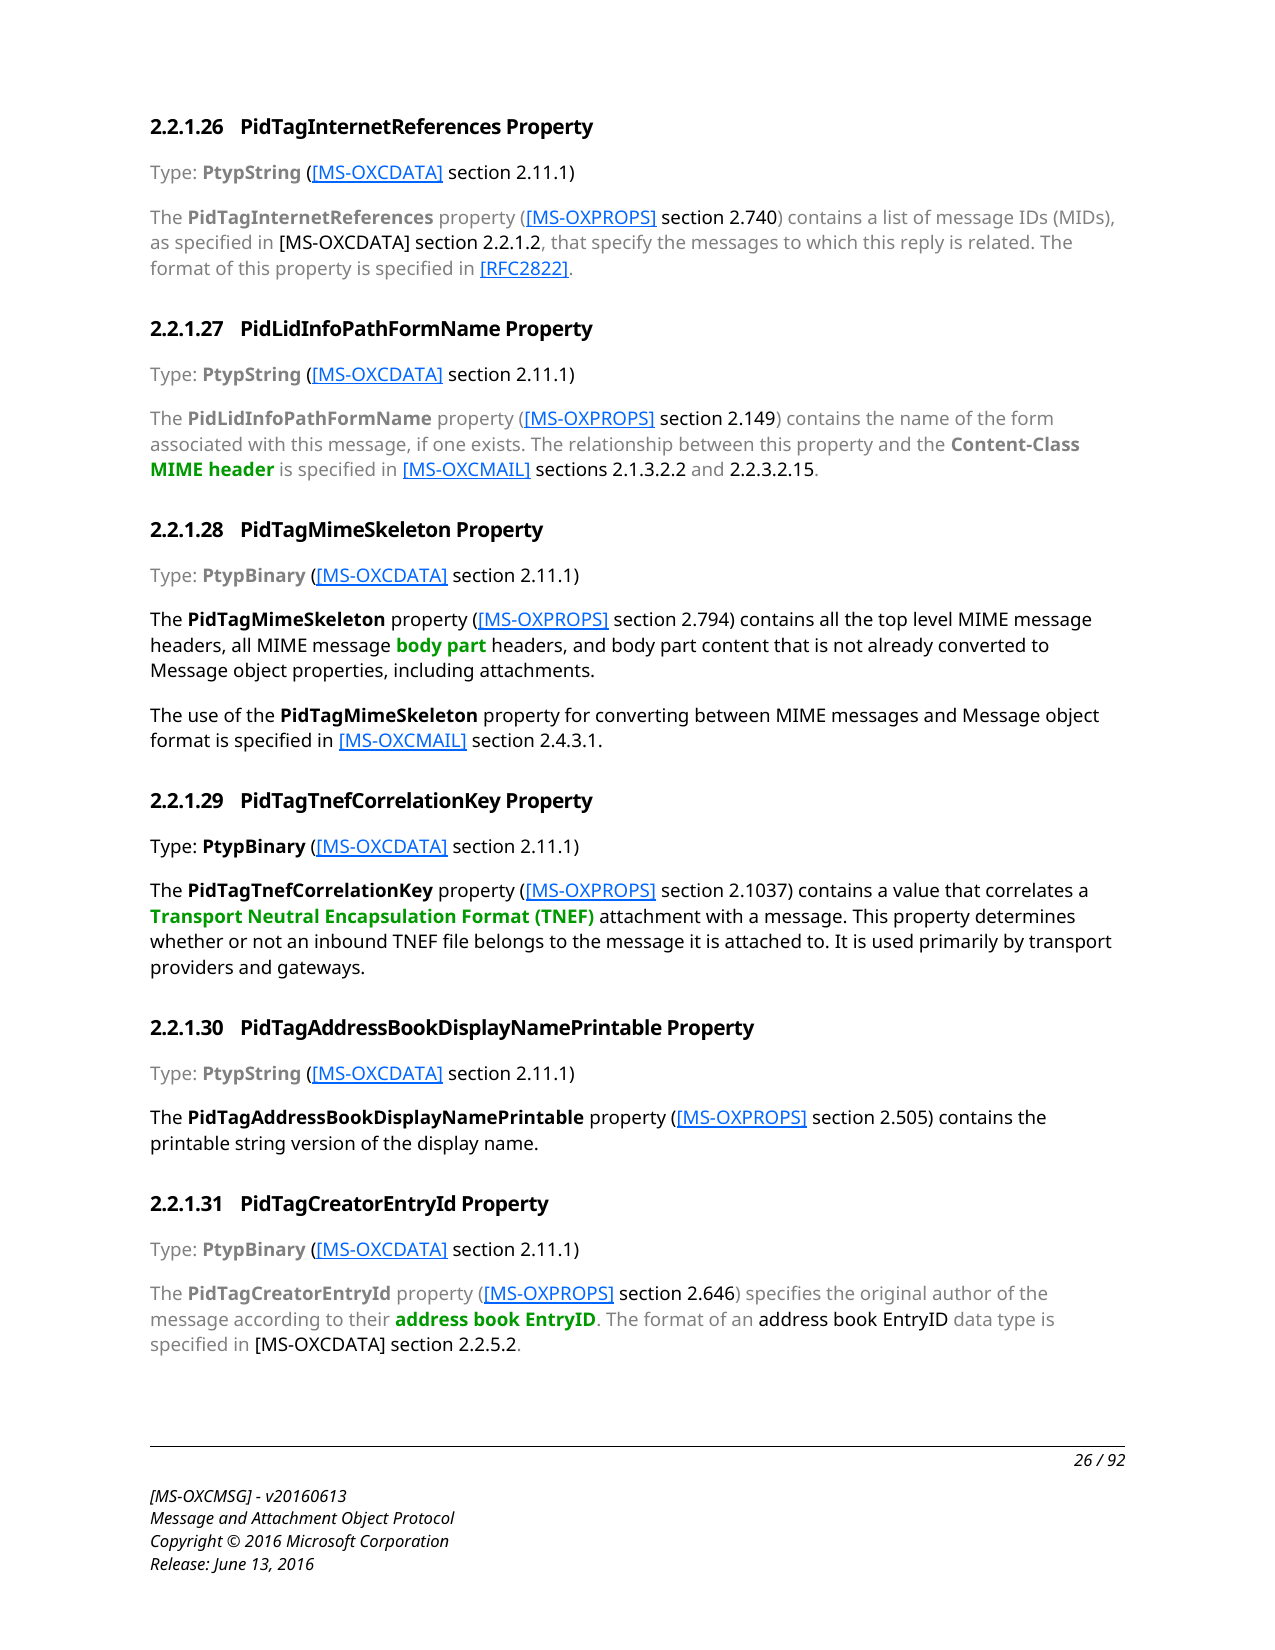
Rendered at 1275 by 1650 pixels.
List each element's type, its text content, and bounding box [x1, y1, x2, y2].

subtitle PidTagTnefCorrelationKey Property [150, 786, 1125, 815]
text The use of the PidTagMimeSkeleton property for converting between MIME messages and Message object format is specified in [MS-OXCMAIL] section 2.4.3.1. [150, 702, 1125, 753]
text Type: PtypBinary ([MS-OXCDATA] section 2.11.1) [150, 562, 1125, 588]
text Type: PtypBinary ([MS-OXCDATA] section 2.11.1) [150, 833, 1125, 859]
text Type: PtypString ([MS-OXCDATA] section 2.11.1) [150, 160, 1125, 185]
text The PidTagInternetReferences property ([MS-OXPROPS] section 2.740) contains a list of message IDs (MIDs), as specified in [MS-OXCDATA] section 2.2.1.2, that specify the messages to which this reply is related. The format of this property is specified in [RFC2822]. [150, 204, 1125, 281]
text The PidTagCreatorEntryId property ([MS-OXPROPS] section 2.646) specifies the original author of the message according to their address book EntryID. The format of an address book EntryID data type is specified in [MS-OXCDATA] section 2.2.5.2. [150, 1281, 1125, 1357]
subtitle PidTagInternetReferences Property [150, 112, 1125, 141]
text The PidTagTnefCorrelationKey property ([MS-OXPROPS] section 2.1037) contains a value that correlates a Transport Neutral Encapsulation Format (TNEF) attachment with a message. This property determines whether or not an inbound TNEF file belongs to the message it is attached to. It is used primarily by transport providers and gateways. [150, 878, 1125, 980]
subtitle PidTagAddressBookDisplayNamePrintable Property [150, 1013, 1125, 1042]
text The PidTagMimeSkeleton property ([MS-OXPROPS] section 2.794) contains all the top level MIME message headers, all MIME message body part headers, and body part content that is not already converted to Message object properties, including attachments. [150, 607, 1125, 683]
text Type: PtypBinary ([MS-OXCDATA] section 2.11.1) [150, 1236, 1125, 1262]
text The PidLidInfoPathFormName property ([MS-OXPROPS] section 2.149) contains the name of the form associated with this message, if one exists. The relationship between this property and the Content-Class MIME header is specified in [MS-OXCMAIL] sections 2.1.3.2.2 and 2.2.3.2.15. [150, 405, 1125, 482]
text Type: PtypString ([MS-OXCDATA] section 2.11.1) [150, 361, 1125, 387]
subtitle PidTagMimeSkeleton Property [150, 515, 1125, 544]
text Type: PtypString ([MS-OXCDATA] section 2.11.1) [150, 1060, 1125, 1086]
subtitle PidTagCreatorEntryId Property [150, 1189, 1125, 1217]
text The PidTagAddressBookDisplayNamePrintable property ([MS-OXPROPS] section 2.505) contains the printable string version of the display name. [150, 1105, 1125, 1156]
subtitle PidLidInfoPathFormName Property [150, 314, 1125, 342]
